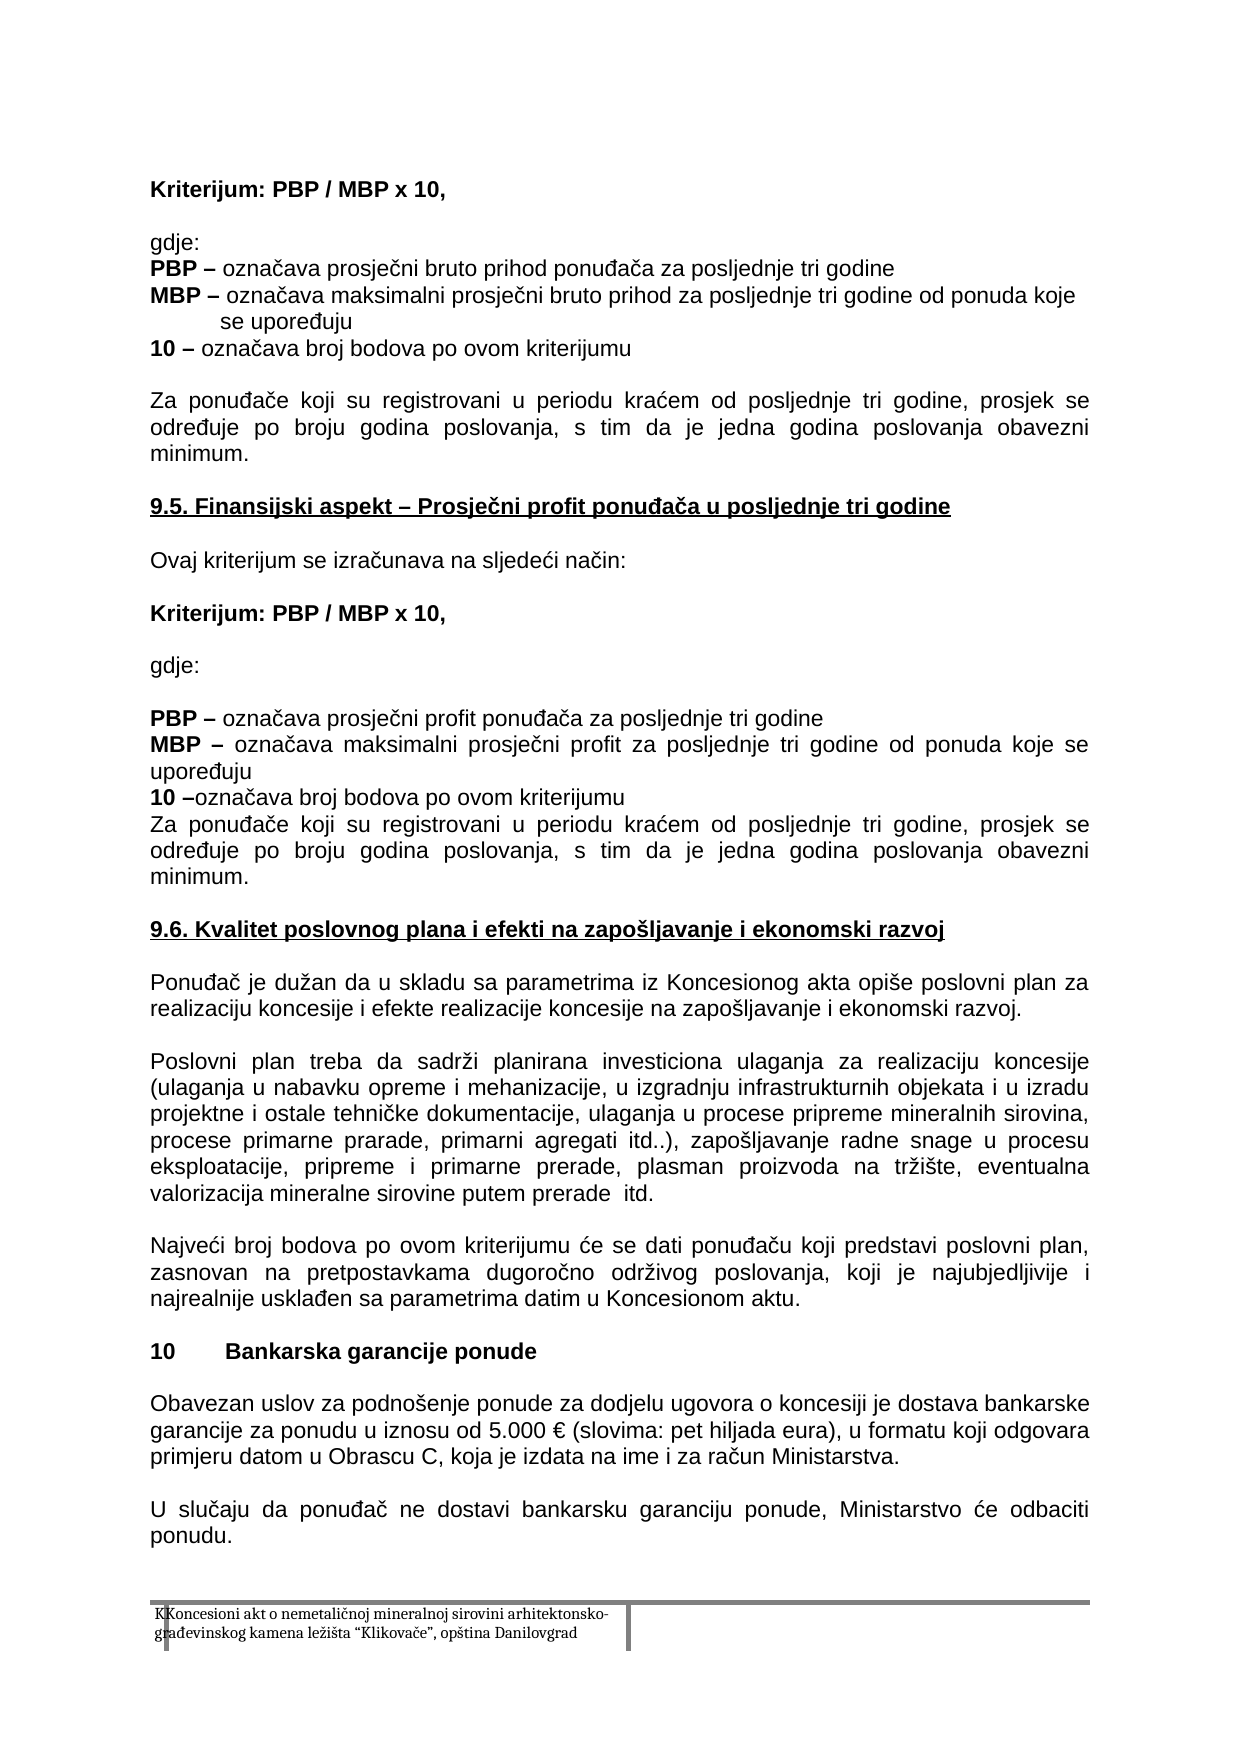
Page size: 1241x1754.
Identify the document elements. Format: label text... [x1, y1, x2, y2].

text Najveći broj bodova po ovom kriterijumu će se dati ponuđaču koji predstavi poslovni plan, zasnovan na pretpostavkama dugoročno održivog poslovanja, koji je najubjedljivije i najrealnije usklađen sa parametrima datim u Koncesionom aktu. [150, 1232, 1090, 1311]
text 9.5. Finansijski aspekt – Prosječni profit ponuđača u posljednje tri godine [150, 493, 1090, 519]
text 10 –označava broj bodova po ovom kriterijumu [150, 784, 1090, 811]
text gdje: [150, 229, 1090, 255]
text Ponuđač je dužan da u skladu sa parametrima iz Koncesionog akta opiše poslovni plan za realizaciju koncesije i efekte realizacije koncesije na zapošljavanje i ekonomski razvoj. [150, 969, 1090, 1021]
subtitle Bankarska garancije ponude [150, 1338, 1090, 1364]
text Kriterijum: PBP / MBP x 10, [150, 176, 1090, 203]
text se upoređuju [150, 308, 1090, 334]
text Za ponuđače koji su registrovani u periodu kraćem od posljednje tri godine, prosjek se određuje po broju godina poslovanja, s tim da je jedna godina poslovanja obavezni minimum. [150, 387, 1090, 466]
text Kriterijum: PBP / MBP x 10, [150, 600, 1090, 626]
text 9.6. Kvalitet poslovnog plana i efekti na zapošljavanje i ekonomski razvoj [150, 916, 1090, 942]
text MBP – označava maksimalni prosječni bruto prihod za posljednje tri godine od ponuda koje [150, 282, 1090, 308]
text gdje: [150, 652, 1090, 679]
text Ovaj kriterijum se izračunava na sljedeći način: [150, 547, 1090, 573]
text U slučaju da ponuđač ne dostavi bankarsku garanciju ponude, Ministarstvo će odbaciti ponudu. [150, 1496, 1090, 1548]
text Poslovni plan treba da sadrži planirana investiciona ulaganja za realizaciju koncesije (ulaganja u nabavku opreme i mehanizacije, u izgradnju infrastrukturnih objekata i u izradu projektne i ostale tehničke dokumentacije, ulaganja u procese pripreme mineralnih sirovina, procese primarne prarade, primarni agregati itd..), zapošljavanje radne snage u procesu eksploatacije, pripreme i primarne prerade, plasman proizvoda na tržište, eventualna valorizacija mineralne sirovine putem prerade itd. [150, 1048, 1090, 1206]
text PBP – označava prosječni profit ponuđača za posljednje tri godine [150, 705, 1090, 731]
text MBP – označava maksimalni prosječni profit za posljednje tri godine od ponuda koje se upoređuju [150, 731, 1090, 784]
text Za ponuđače koji su registrovani u periodu kraćem od posljednje tri godine, prosjek se određuje po broju godina poslovanja, s tim da je jedna godina poslovanja obavezni minimum. [150, 811, 1090, 889]
text Obavezan uslov za podnošenje ponude za dodjelu ugovora o koncesiji je dostava bankarske garancije za ponudu u iznosu od 5.000 € (slovima: pet hiljada eura), u formatu koji odgovara primjeru datom u Obrascu C, koja je izdata na ime i za račun Ministarstva. [150, 1390, 1090, 1469]
text 10 – označava broj bodova po ovom kriterijumu [150, 334, 1090, 361]
text PBP – označava prosječni bruto prihod ponuđača za posljednje tri godine [150, 255, 1090, 282]
